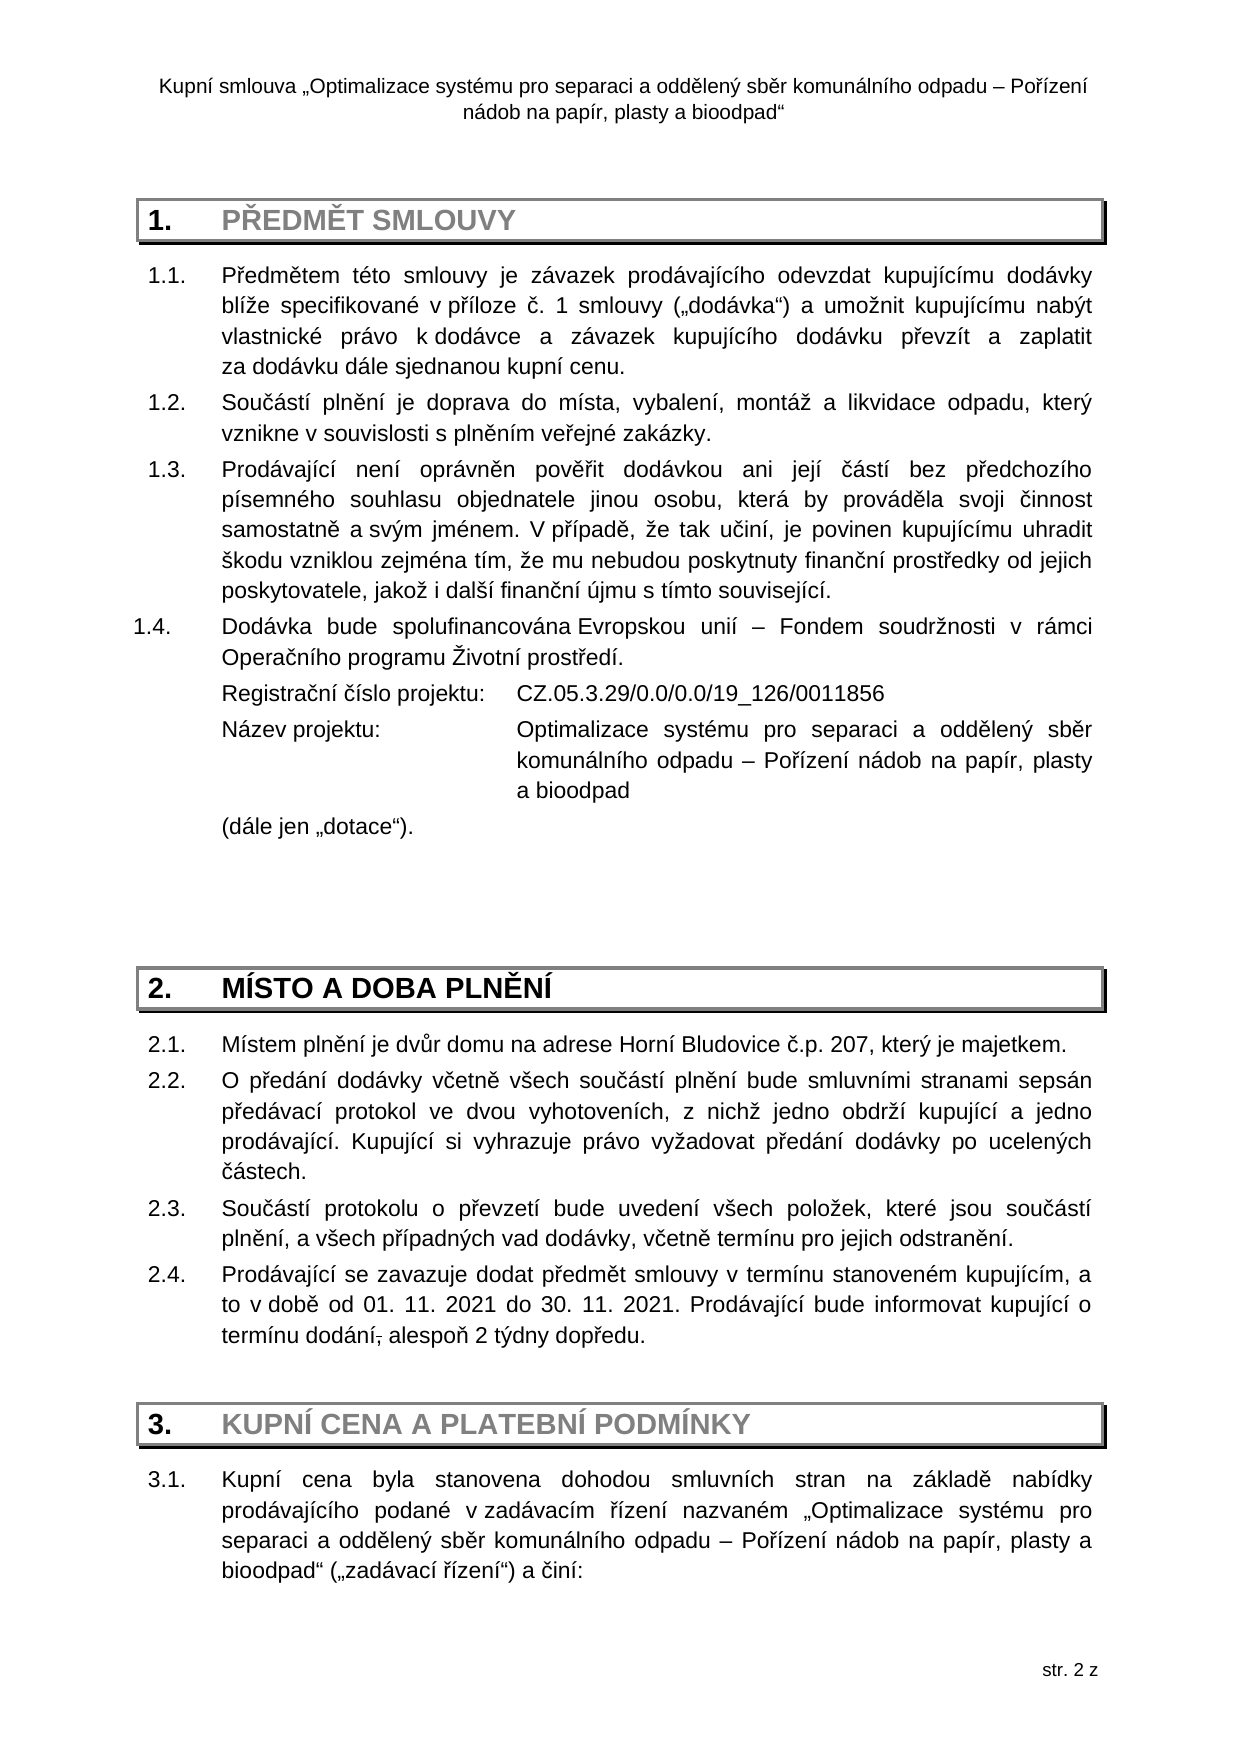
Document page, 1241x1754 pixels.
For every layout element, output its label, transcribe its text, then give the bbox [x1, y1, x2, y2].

subtitle Místo a Doba plnění [139, 970, 1101, 1007]
text O předání dodávky včetně všech součástí plnění bude smluvními stranami sepsán předávací protokol ve dvou vyhotoveních, z nichž jedno obdrží kupující a jedno prodávající. Kupující si vyhrazuje právo vyžadovat předání dodávky po ucelených částech. [148, 1067, 1093, 1184]
list Registrační číslo projektu: CZ.05.3.29/0.0/0.0/19_126/0011856 [221, 680, 1093, 706]
list Název projektu: Optimalizace systému pro separaci a oddělený sběr komunálního odpadu – Pořízení nádob na papír, plasty a bioodpad [221, 716, 1093, 803]
subtitle Předmět smlouvy [139, 201, 1101, 239]
text Součástí plnění je doprava do místa, vybalení, montáž a likvidace odpadu, který vznikne v souvislosti s plněním veřejné zakázky. [148, 389, 1093, 446]
subtitle Kupní cena a platební podmínky [139, 1405, 1101, 1443]
text Místem plnění je dvůr domu na adrese Horní Bludovice č.p. 207, který je majetkem. [148, 1031, 1093, 1057]
text Součástí protokolu o převzetí bude uvedení všech položek, které jsou součástí plnění, a všech případných vad dodávky, včetně termínu pro jejich odstranění. [148, 1194, 1093, 1251]
text Prodávající se zavazuje dodat předmět smlouvy v termínu stanoveném kupujícím, a to v době od 01. 11. 2021 do 30. 11. 2021. Prodávající bude informovat kupující o termínu dodání, alespoň 2 týdny dopředu. [148, 1261, 1093, 1348]
text Prodávající není oprávněn pověřit dodávkou ani její částí bez předchozího písemného souhlasu objednatele jinou osobu, která by prováděla svoji činnost samostatně a svým jménem. V případě, že tak učiní, je povinen kupujícímu uhradit škodu vzniklou zejména tím, že mu nebudou poskytnuty finanční prostředky od jejich poskytovatele, jakož i další finanční újmu s tímto související. [148, 456, 1093, 603]
text Předmětem této smlouvy je závazek prodávajícího odevzdat kupujícímu dodávky blíže specifikované v příloze č. 1 smlouvy („dodávka“) a umožnit kupujícímu nabýt vlastnické právo k dodávce a závazek kupujícího dodávku převzít a zaplatit za dodávku dále sjednanou kupní cenu. [148, 262, 1093, 379]
text Dodávka bude spolufinancována Evropskou unií – Fondem soudržnosti v rámci Operačního programu Životní prostředí. [133, 613, 1093, 670]
list (dále jen „dotace“). [221, 813, 1093, 839]
text Kupní cena byla stanovena dohodou smluvních stran na základě nabídky prodávajícího podané v zadávacím řízení nazvaném „Optimalizace systému pro separaci a oddělený sběr komunálního odpadu – Pořízení nádob na papír, plasty a bioodpad“ („zadávací řízení“) a činí: [148, 1466, 1093, 1583]
